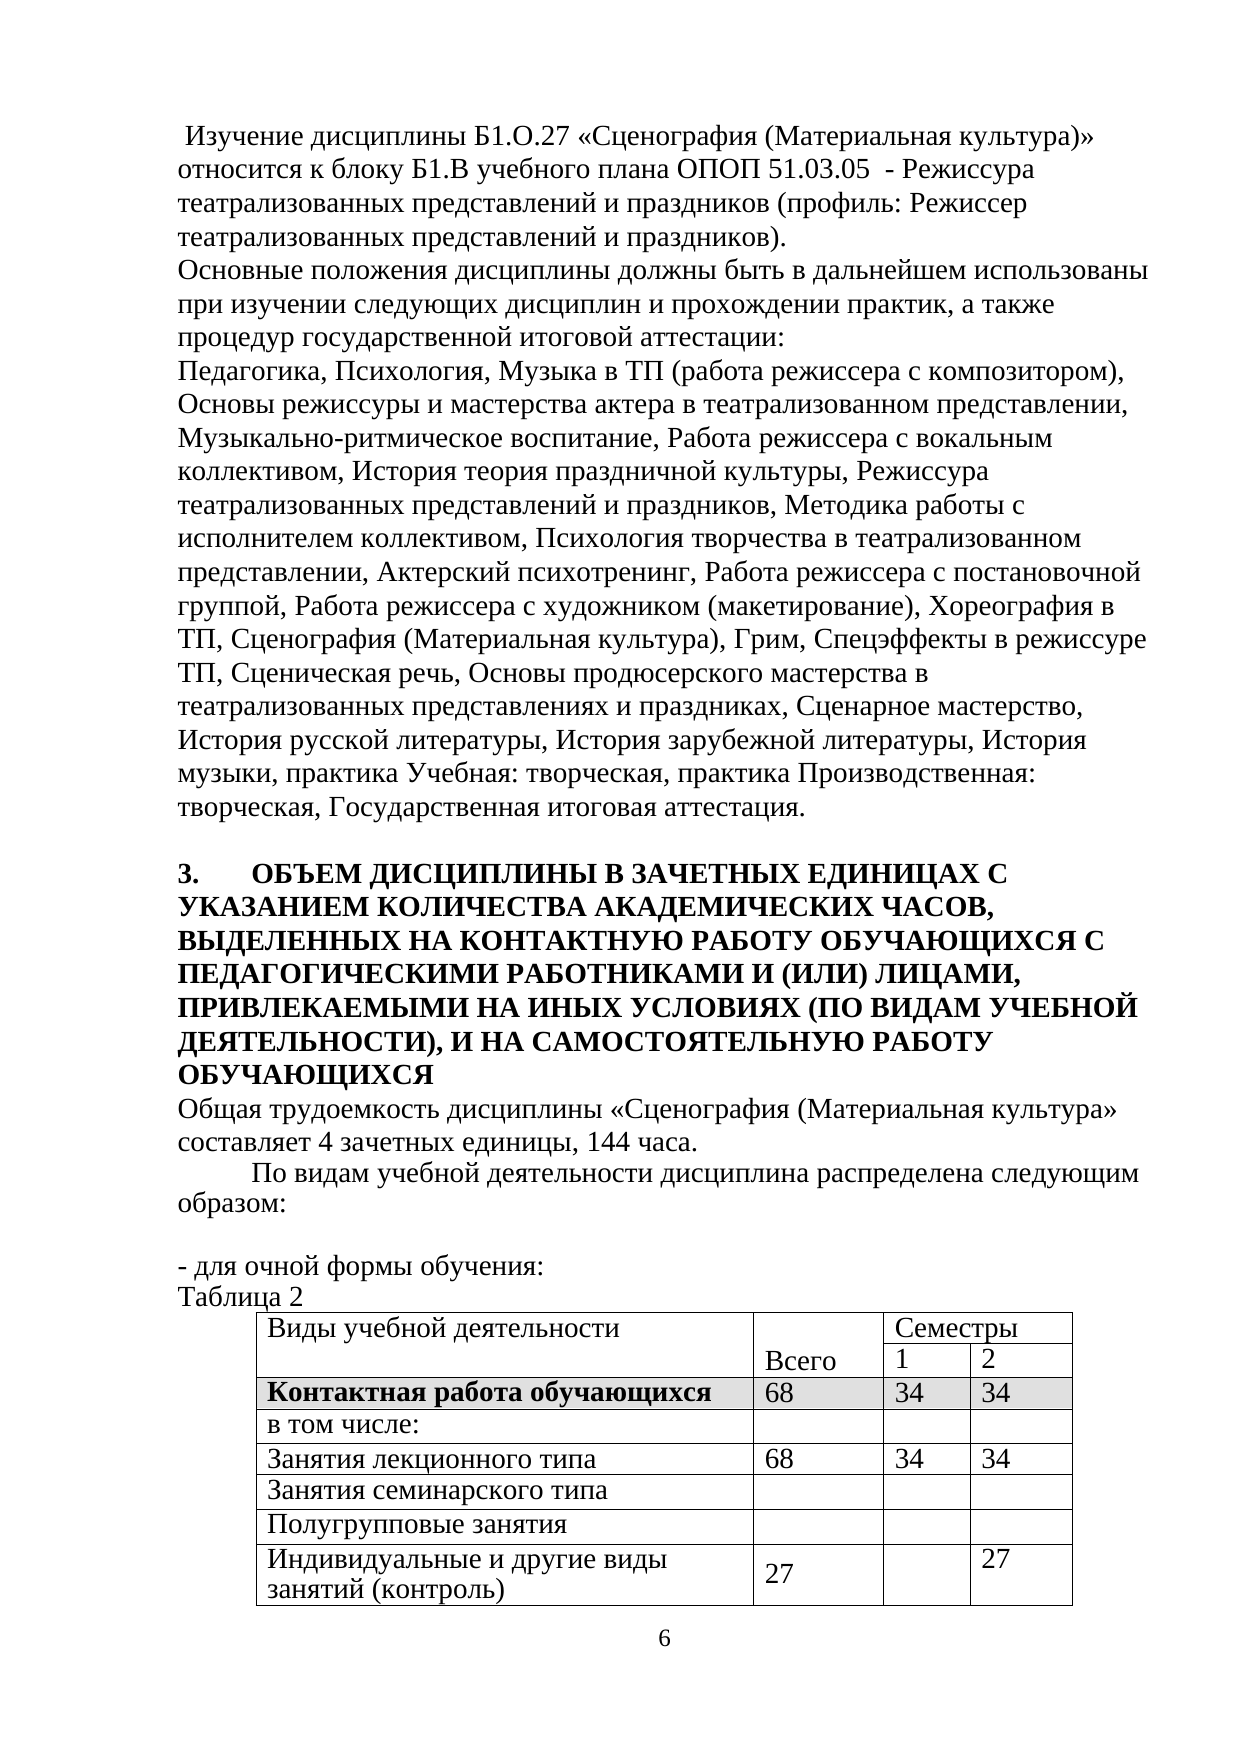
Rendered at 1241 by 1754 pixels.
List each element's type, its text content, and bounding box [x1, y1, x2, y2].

text Изучение дисциплины Б1.О.27 «Сценография (Материальная культура)» относится к блоку Б1.В учебного плана ОПОП 51.03.05 - Режиссура театрализованных представлений и праздников (профиль: Режиссер театрализованных представлений и праздников). [177, 118, 1152, 252]
text По видам учебной деятельности дисциплина распределена следующим образом: [177, 1158, 1152, 1218]
text 3. ОБЪЕМ ДИСЦИПЛИНЫ В ЗАЧЕТНЫХ ЕДИНИЦАХ С УКАЗАНИЕМ КОЛИЧЕСТВА АКАДЕМИЧЕСКИХ ЧАСОВ, ВЫДЕЛЕННЫХ НА КОНТАКТНУЮ РАБОТУ ОБУЧАЮЩИХСЯ С ПЕДАГОГИЧЕСКИМИ РАБОТНИКАМИ И (ИЛИ) ЛИЦАМИ, ПРИВЛЕКАЕМЫМИ НА ИНЫХ УСЛОВИЯХ (ПО ВИДАМ УЧЕБНОЙ ДЕЯТЕЛЬНОСТИ), И НА САМОСТОЯТЕЛЬНУЮ РАБОТУ ОБУЧАЮЩИХСЯ [177, 856, 1152, 1091]
text Таблица 2 [177, 1282, 1152, 1312]
table_cell Индивидуальные и другие виды занятий (контроль) [257, 1545, 753, 1605]
table_cell [884, 1510, 970, 1543]
table_cell Занятия семинарского типа [257, 1475, 753, 1509]
table_cell [884, 1410, 970, 1443]
text Педагогика, Психология, Музыка в ТП (работа режиссера с композитором), Основы режиссуры и мастерства актера в театрализованном представлении, Музыкально-ритмическое воспитание, Работа режиссера с вокальным коллективом, История теория праздничной культуры, Режиссура театрализованных представлений и праздников, Методика работы с исполнителем коллективом, Психология творчества в театрализованном представлении, Актерский психотренинг, Работа режиссера с постановочной группой, Работа режиссера с художником (макетирование), Хореография в ТП, Сценография (Материальная культура), Грим, Спецэффекты в режиссуре ТП, Сценическая речь, Основы продюсерского мастерства в театрализованных представлениях и праздниках, Сценарное мастерство, История русской литературы, История зарубежной литературы, История музыки, практика Учебная: творческая, практика Производственная: творческая, Государственная итоговая аттестация. [177, 353, 1152, 822]
table_cell 68 [754, 1378, 883, 1408]
table_header Всего [754, 1313, 883, 1377]
table_cell [754, 1410, 883, 1443]
table_cell [884, 1475, 970, 1509]
table_cell 68 [754, 1444, 883, 1474]
table_cell [971, 1410, 1072, 1443]
table_header Виды учебной деятельности [257, 1313, 753, 1377]
table_cell 1 [884, 1344, 970, 1377]
text - для очной формы обучения: [177, 1252, 1152, 1282]
table_cell [754, 1510, 883, 1543]
text Основные положения дисциплины должны быть в дальнейшем использованы при изучении следующих дисциплин и прохождении практик, а также процедур государственной итоговой аттестации: [177, 252, 1152, 353]
table_cell 34 [971, 1444, 1072, 1474]
text Общая трудоемкость дисциплины «Сценография (Материальная культура» составляет 4 зачетных единицы, 144 часа. [177, 1091, 1152, 1158]
table_cell 34 [971, 1378, 1072, 1408]
table_cell Занятия лекционного типа [257, 1444, 753, 1474]
table_cell 2 [971, 1344, 1072, 1377]
table_cell [971, 1510, 1072, 1543]
table_cell 27 [971, 1545, 1072, 1605]
table_cell Полугрупповые занятия [257, 1510, 753, 1543]
table_cell 34 [884, 1444, 970, 1474]
table_cell [754, 1475, 883, 1509]
table_cell в том числе: [257, 1410, 753, 1443]
table_cell [971, 1475, 1072, 1509]
table_cell 34 [884, 1378, 970, 1408]
table_cell [884, 1545, 970, 1605]
table_cell 27 [754, 1545, 883, 1605]
table_header Семестры [884, 1313, 1072, 1343]
table_cell Контактная работа обучающихся [257, 1378, 753, 1408]
